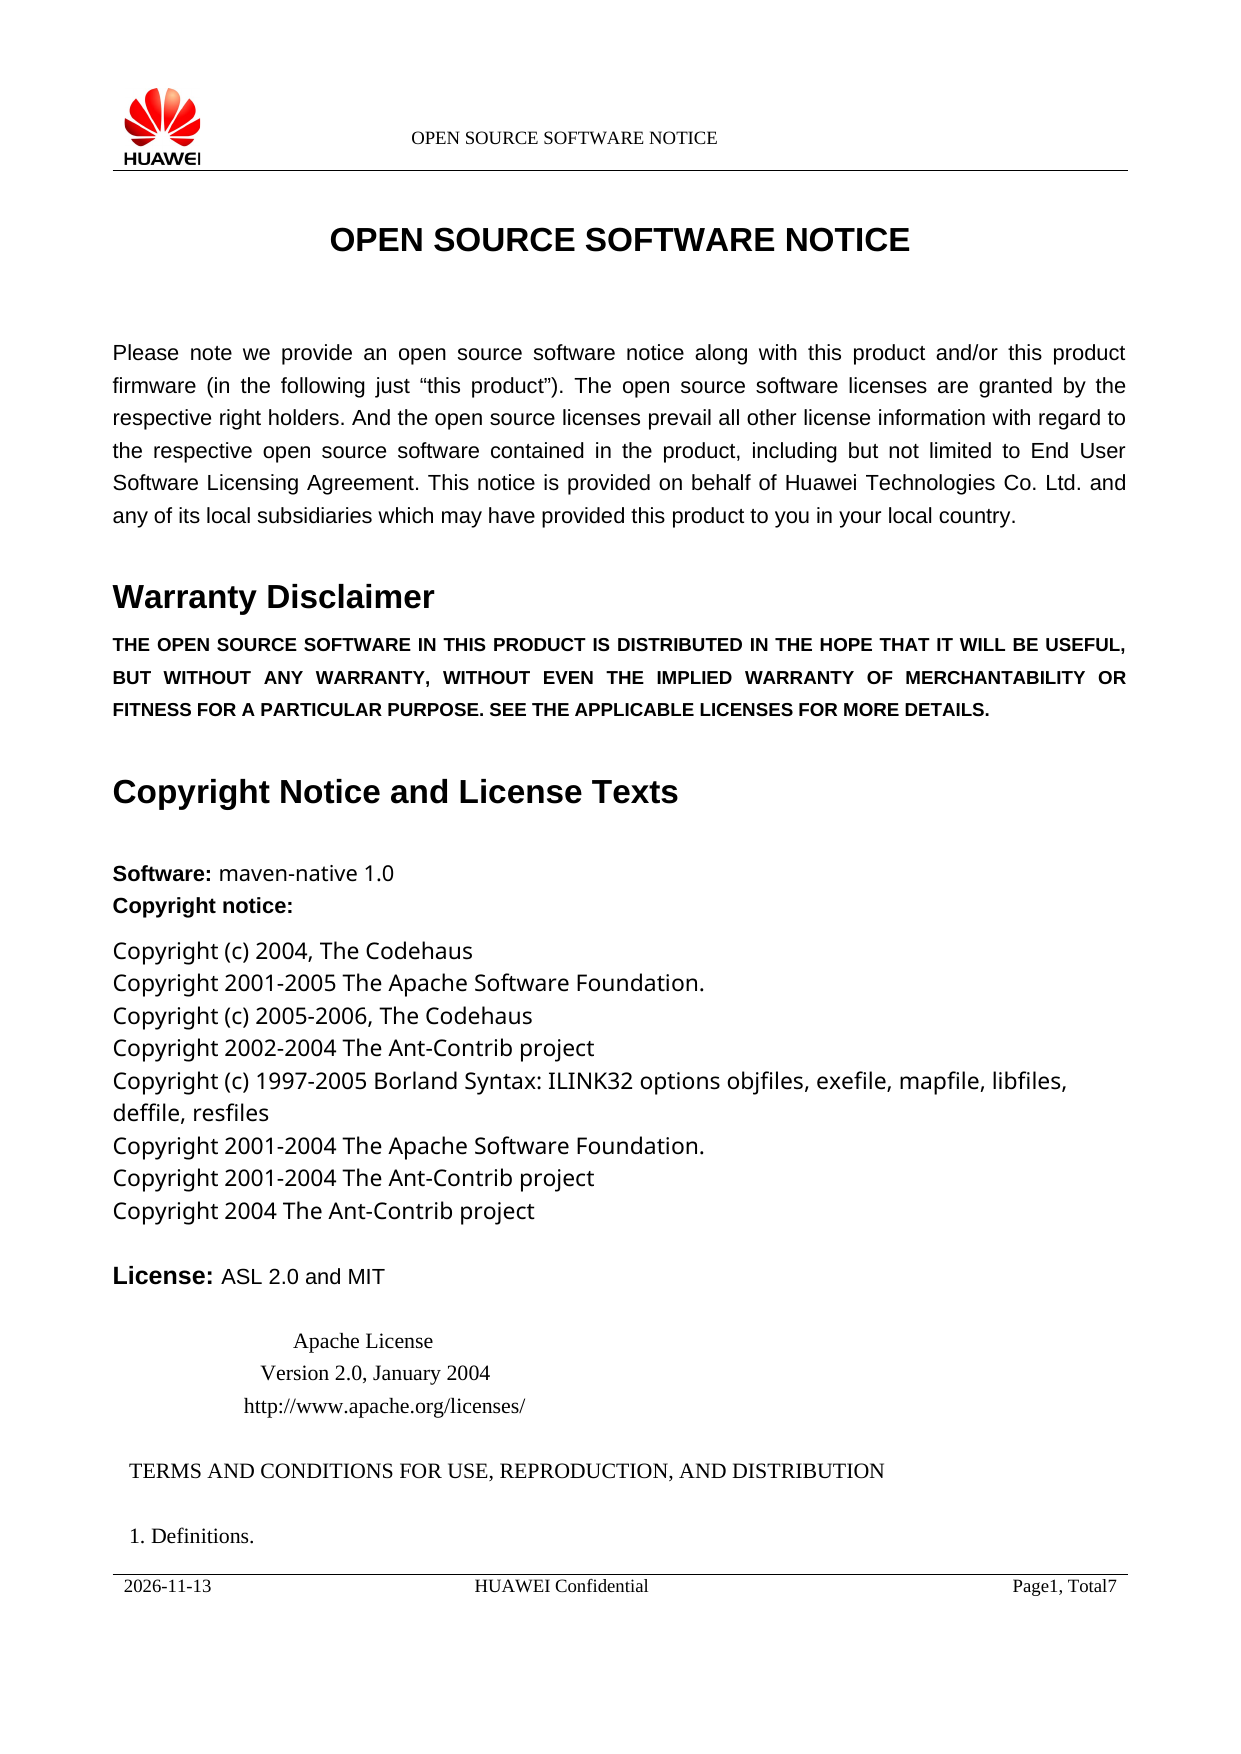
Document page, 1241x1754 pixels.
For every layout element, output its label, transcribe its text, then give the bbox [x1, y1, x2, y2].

text Please note we provide an open source software notice along with this product and/or this product firmware (in the following just “this product”). The open source software licenses are granted by the respective right holders. And the open source licenses prevail all other license information with regard to the respective open source software contained in the product, including but not limited to End User Software Licensing Agreement. This notice is provided on behalf of Huawei Technologies Co. Ltd. and any of its local subsidiaries which may have provided this product to you in your local country. [112, 336, 1128, 531]
text License: ASL 2.0 and MIT [112, 1259, 1128, 1291]
text Copyright notice: [112, 889, 1128, 921]
text OPEN SOURCE SOFTWARE NOTICE [112, 206, 1128, 271]
picture [124, 88, 201, 165]
text Copyright Notice and License Texts [112, 759, 1128, 824]
text Copyright (c) 2004, The Codehaus Copyright 2001-2005 The Apache Software Foundation. Copyright (c) 2005-2006, The Codehaus Copyright 2002-2004 The Ant-Contrib project Copyright (c) 1997-2005 Borland Syntax: ILINK32 options objfiles, exefile, mapfile, libfiles, deffile, resfiles Copyright 2001-2004 The Apache Software Foundation. Copyright 2001-2004 The Ant-Contrib project Copyright 2004 The Ant-Contrib project [112, 934, 1128, 1259]
text Warranty Disclaimer [112, 564, 1128, 629]
title Software: maven-native 1.0 [112, 856, 1128, 889]
text The open source software in this product is distributed in the hope that it will be useful, but WITHOUT ANY WARRANTY, without even the implied warranty of MERCHANTABILITY or FITNESS FOR A PARTICULAR PURPOSE. See the applicable licenses for more details. [112, 629, 1128, 726]
